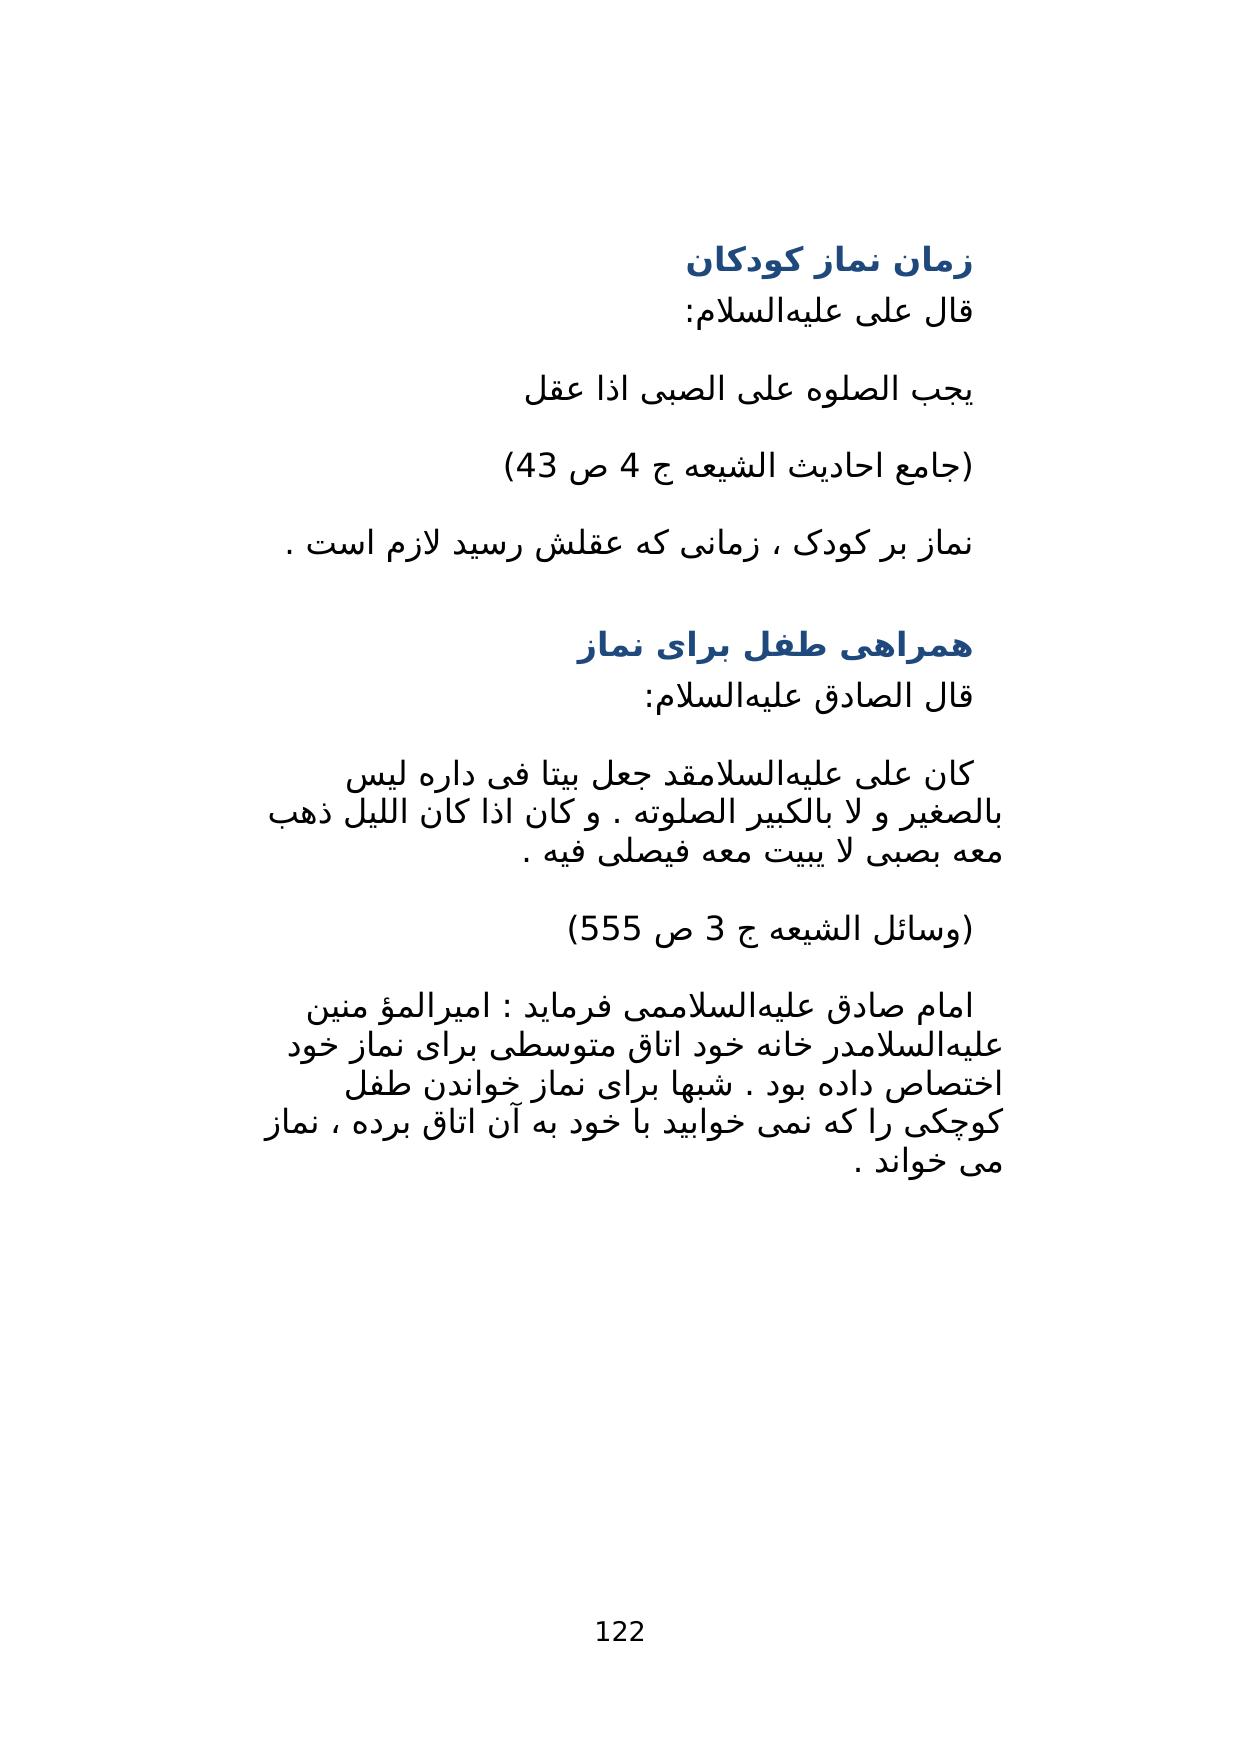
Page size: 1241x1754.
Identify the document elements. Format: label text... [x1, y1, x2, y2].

text قال علی عليه‌السلام: [236, 292, 1004, 331]
text کان علی عليه‌السلامقد جعل بیتا فی داره لیس بالصغیر و لا بالکبیر الصلوته . و کان اذا کان اللیل ذهب معه بصبی لا یبیت معه فیصلی فیه . [236, 754, 1004, 871]
subtitle زمان نماز کودکان [236, 241, 1004, 279]
subtitle همراهی طفل برای نماز [236, 626, 1004, 664]
text نماز بر کودک ، زمانی که عقلش رسید لازم است . [236, 523, 1004, 562]
text (جامع احادیث الشیعه ج 4 ص 43) [236, 446, 1004, 485]
text (وسائل الشیعه ج 3 ص 555) [236, 909, 1004, 948]
text قال الصادق عليه‌السلام: [236, 677, 1004, 716]
text امام صادق عليه‌السلاممی فرماید : امیرالمؤ منین عليه‌السلامدر خانه خود اتاق متوسطی برای نماز خود اختصاص داده بود . شبها برای نماز خواندن طفل کوچکی را که نمی خوابید با خود به آن اتاق برده ، نماز می خواند . [236, 986, 1004, 1181]
text یجب الصلوه علی الصبی اذا عقل [236, 369, 1004, 408]
